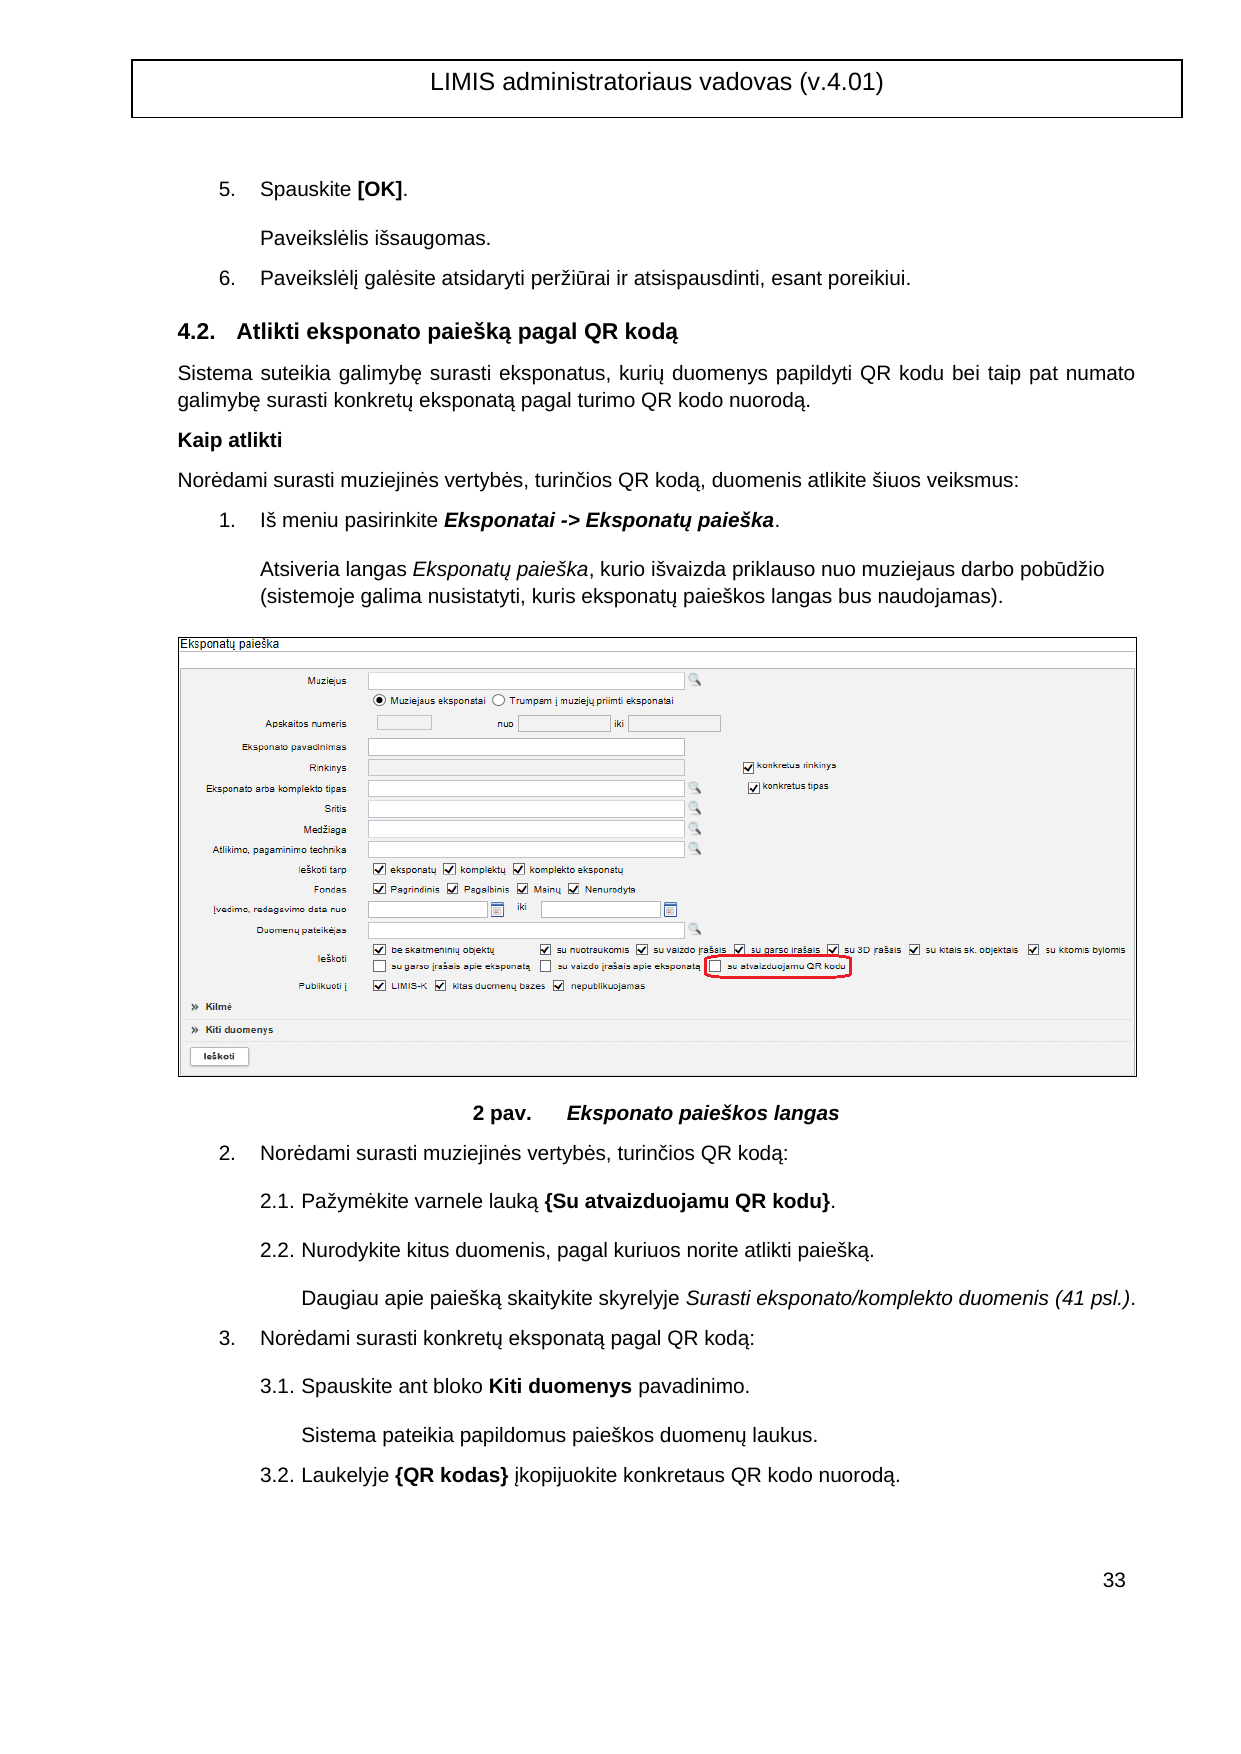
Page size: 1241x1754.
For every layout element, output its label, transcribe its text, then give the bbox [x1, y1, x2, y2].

text Paveikslėlį galėsite atsidaryti peržiūrai ir atsispausdinti, esant poreikiui. [218, 266, 1137, 289]
picture [179, 638, 1136, 1076]
text Norėdami surasti muziejinės vertybės, turinčios QR kodą, duomenis atlikite šiuos veiksmus: [177, 468, 1137, 492]
list Nurodykite kitus duomenis, pagal kuriuos norite atlikti paiešką. [260, 1238, 1137, 1262]
list Iš meniu pasirinkite Eksponatai -> Eksponatų paieška. [218, 508, 1137, 532]
text Sistema suteikia galimybę surasti eksponatus, kurių duomenys papildyti QR kodu bei taip pat numato galimybę surasti konkretų eksponatą pagal turimo QR kodo nuorodą. [177, 361, 1137, 412]
list Pažymėkite varnele lauką {Su atvaizduojamu QR kodu}. [260, 1189, 1137, 1213]
subtitle Atlikti eksponato paiešką pagal QR kodą [177, 318, 1137, 344]
text Daugiau apie paiešką skaitykite skyrelyje Surasti eksponato/komplekto duomenis (30 psl.). [301, 1286, 1137, 1310]
text Paveikslėlis išsaugomas. [260, 226, 1137, 249]
text Spauskite [OK]. [218, 177, 1137, 201]
text Atsiveria langas Eksponatų paieška, kurio išvaizda priklauso nuo muziejaus darbo pobūdžio (sistemoje galima nusistatyti, kuris eksponatų paieškos langas bus naudojamas). [260, 557, 1137, 608]
list Laukelyje {QR kodas} įkopijuokite konkretaus QR kodo nuorodą. [260, 1463, 1137, 1487]
subtitle Kaip atlikti [177, 428, 1137, 452]
list Spauskite ant bloko Kiti duomenys pavadinimo. [260, 1374, 1137, 1398]
text Norėdami surasti konkretų eksponatą pagal QR kodą: [218, 1326, 1137, 1350]
text Eksponato paieškos langas [177, 1101, 1137, 1125]
text Sistema pateikia papildomus paieškos duomenų laukus. [301, 1423, 1137, 1447]
text Norėdami surasti muziejinės vertybės, turinčios QR kodą: [218, 1141, 1137, 1165]
